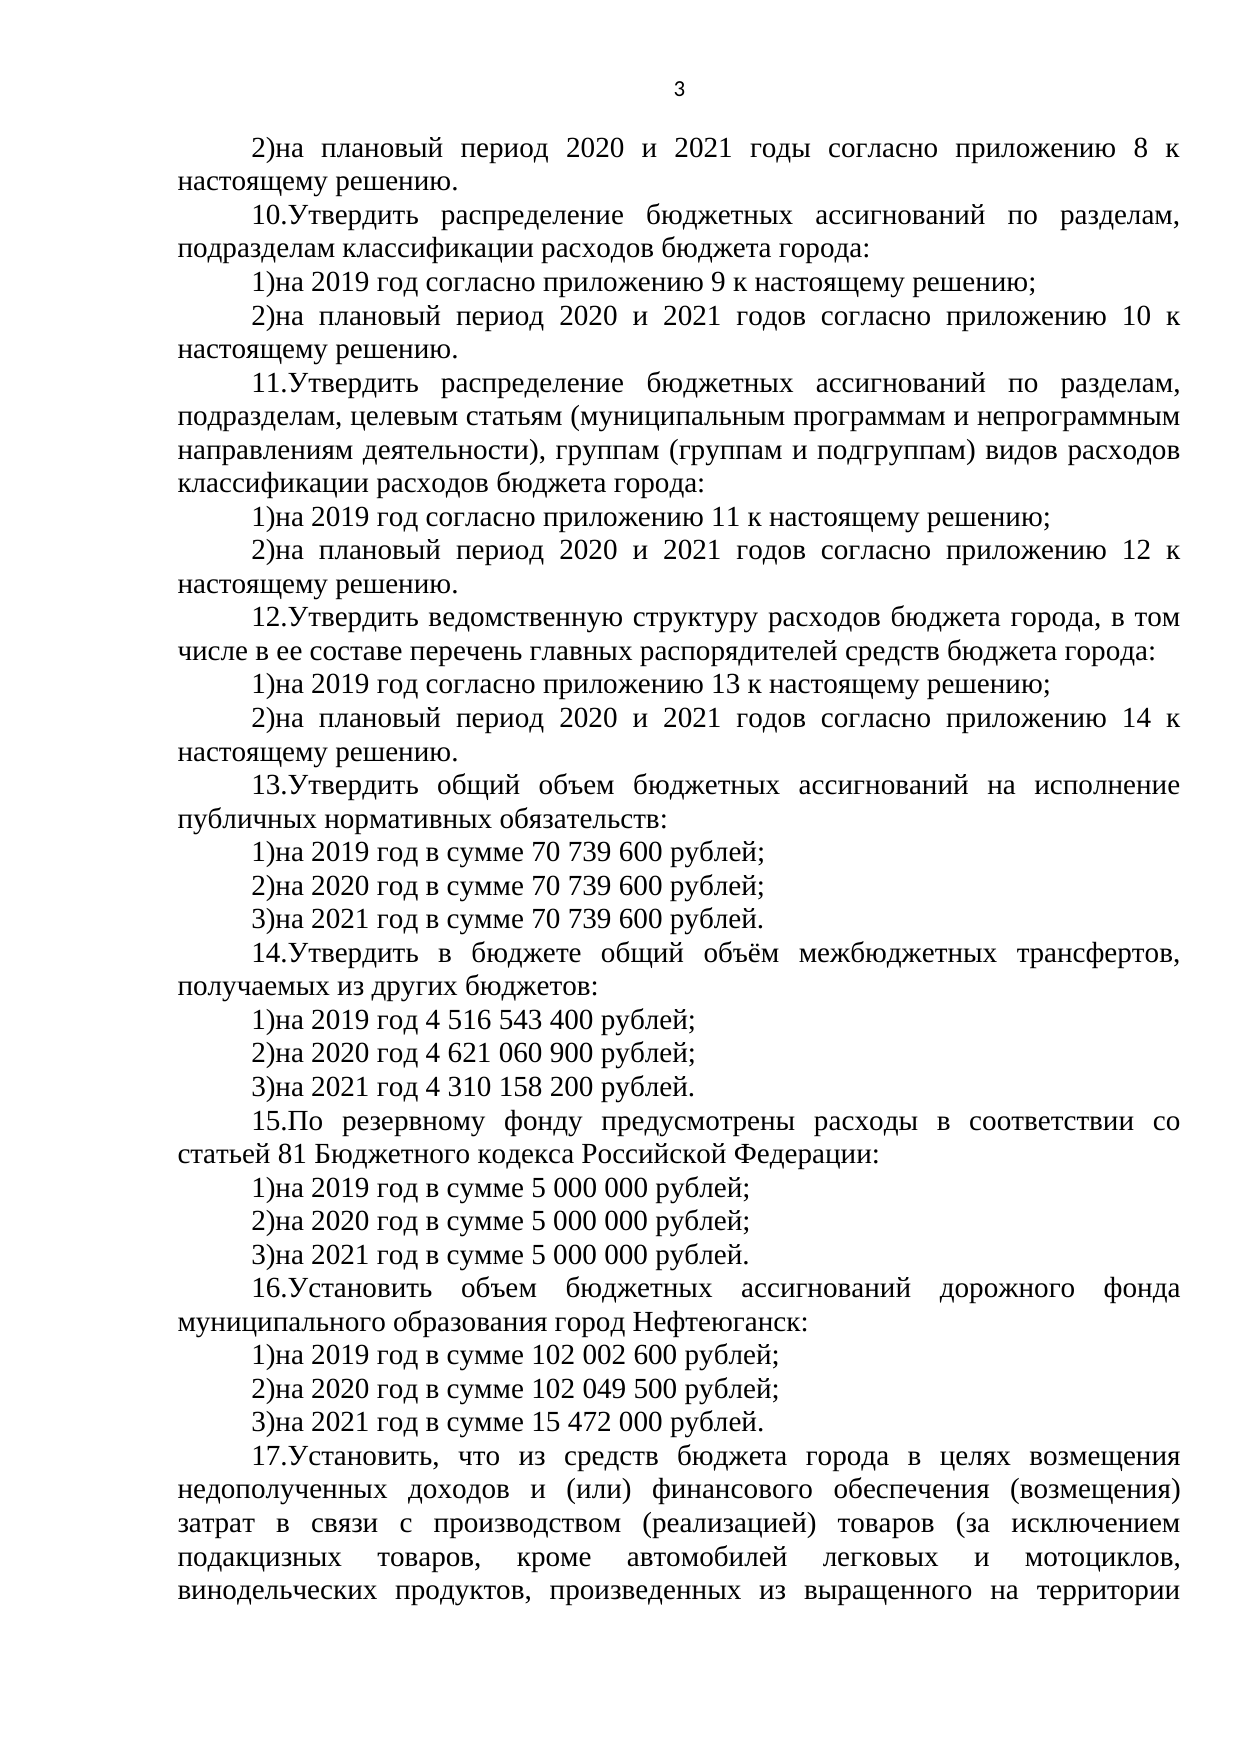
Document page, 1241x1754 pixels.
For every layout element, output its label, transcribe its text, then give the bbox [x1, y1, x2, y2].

text 1)на 2019 год в сумме 70 739 600 рублей; [177, 834, 1181, 868]
text 11.Утвердить распределение бюджетных ассигнований по разделам, подразделам, целевым статьям (муниципальным программам и непрограммным направлениям деятельности), группам (группам и подгруппам) видов расходов классификации расходов бюджета города: [177, 365, 1181, 499]
text 3)на 2021 год в сумме 5 000 000 рублей. [177, 1237, 1181, 1270]
text 1)на 2019 год согласно приложению 13 к настоящему решению; [177, 667, 1181, 700]
text 15.По резервному фонду предусмотрены расходы в соответствии со статьей 81 Бюджетного кодекса Российской Федерации: [177, 1103, 1181, 1170]
text 3)на 2021 год в сумме 70 739 600 рублей. [177, 901, 1181, 935]
text 2)на плановый период 2020 и 2021 годов согласно приложению 10 к настоящему решению. [177, 298, 1181, 365]
text 2)на 2020 год в сумме 5 000 000 рублей; [177, 1203, 1181, 1237]
text 10.Утвердить распределение бюджетных ассигнований по разделам, подразделам классификации расходов бюджета города: [177, 197, 1181, 264]
text 2)на плановый период 2020 и 2021 годы согласно приложению 8 к настоящему решению. [177, 130, 1181, 197]
text 2)на плановый период 2020 и 2021 годов согласно приложению 14 к настоящему решению. [177, 700, 1181, 767]
text 1)на 2019 год согласно приложению 9 к настоящему решению; [177, 264, 1181, 298]
text 2)на плановый период 2020 и 2021 годов согласно приложению 12 к настоящему решению. [177, 532, 1181, 599]
text 13.Утвердить общий объем бюджетных ассигнований на исполнение публичных нормативных обязательств: [177, 767, 1181, 834]
text 1)на 2019 год 4 516 543 400 рублей; [177, 1002, 1181, 1036]
text 1)на 2019 год согласно приложению 11 к настоящему решению; [177, 499, 1181, 532]
text 2)на 2020 год в сумме 102 049 500 рублей; [177, 1371, 1181, 1404]
text 3)на 2021 год в сумме 15 472 000 рублей. [177, 1404, 1181, 1438]
text 1)на 2019 год в сумме 5 000 000 рублей; [177, 1170, 1181, 1203]
text 2)на 2020 год 4 621 060 900 рублей; [177, 1036, 1181, 1069]
text 16.Установить объем бюджетных ассигнований дорожного фонда муниципального образования город Нефтеюганск: [177, 1270, 1181, 1337]
text 14.Утвердить в бюджете общий объём межбюджетных трансфертов, получаемых из других бюджетов: [177, 935, 1181, 1002]
text 12.Утвердить ведомственную структуру расходов бюджета города, в том числе в ее составе перечень главных распорядителей средств бюджета города: [177, 599, 1181, 667]
text 1)на 2019 год в сумме 102 002 600 рублей; [177, 1337, 1181, 1371]
text 2)на 2020 год в сумме 70 739 600 рублей; [177, 868, 1181, 901]
text 3)на 2021 год 4 310 158 200 рублей. [177, 1069, 1181, 1103]
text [177, 1438, 1181, 1606]
